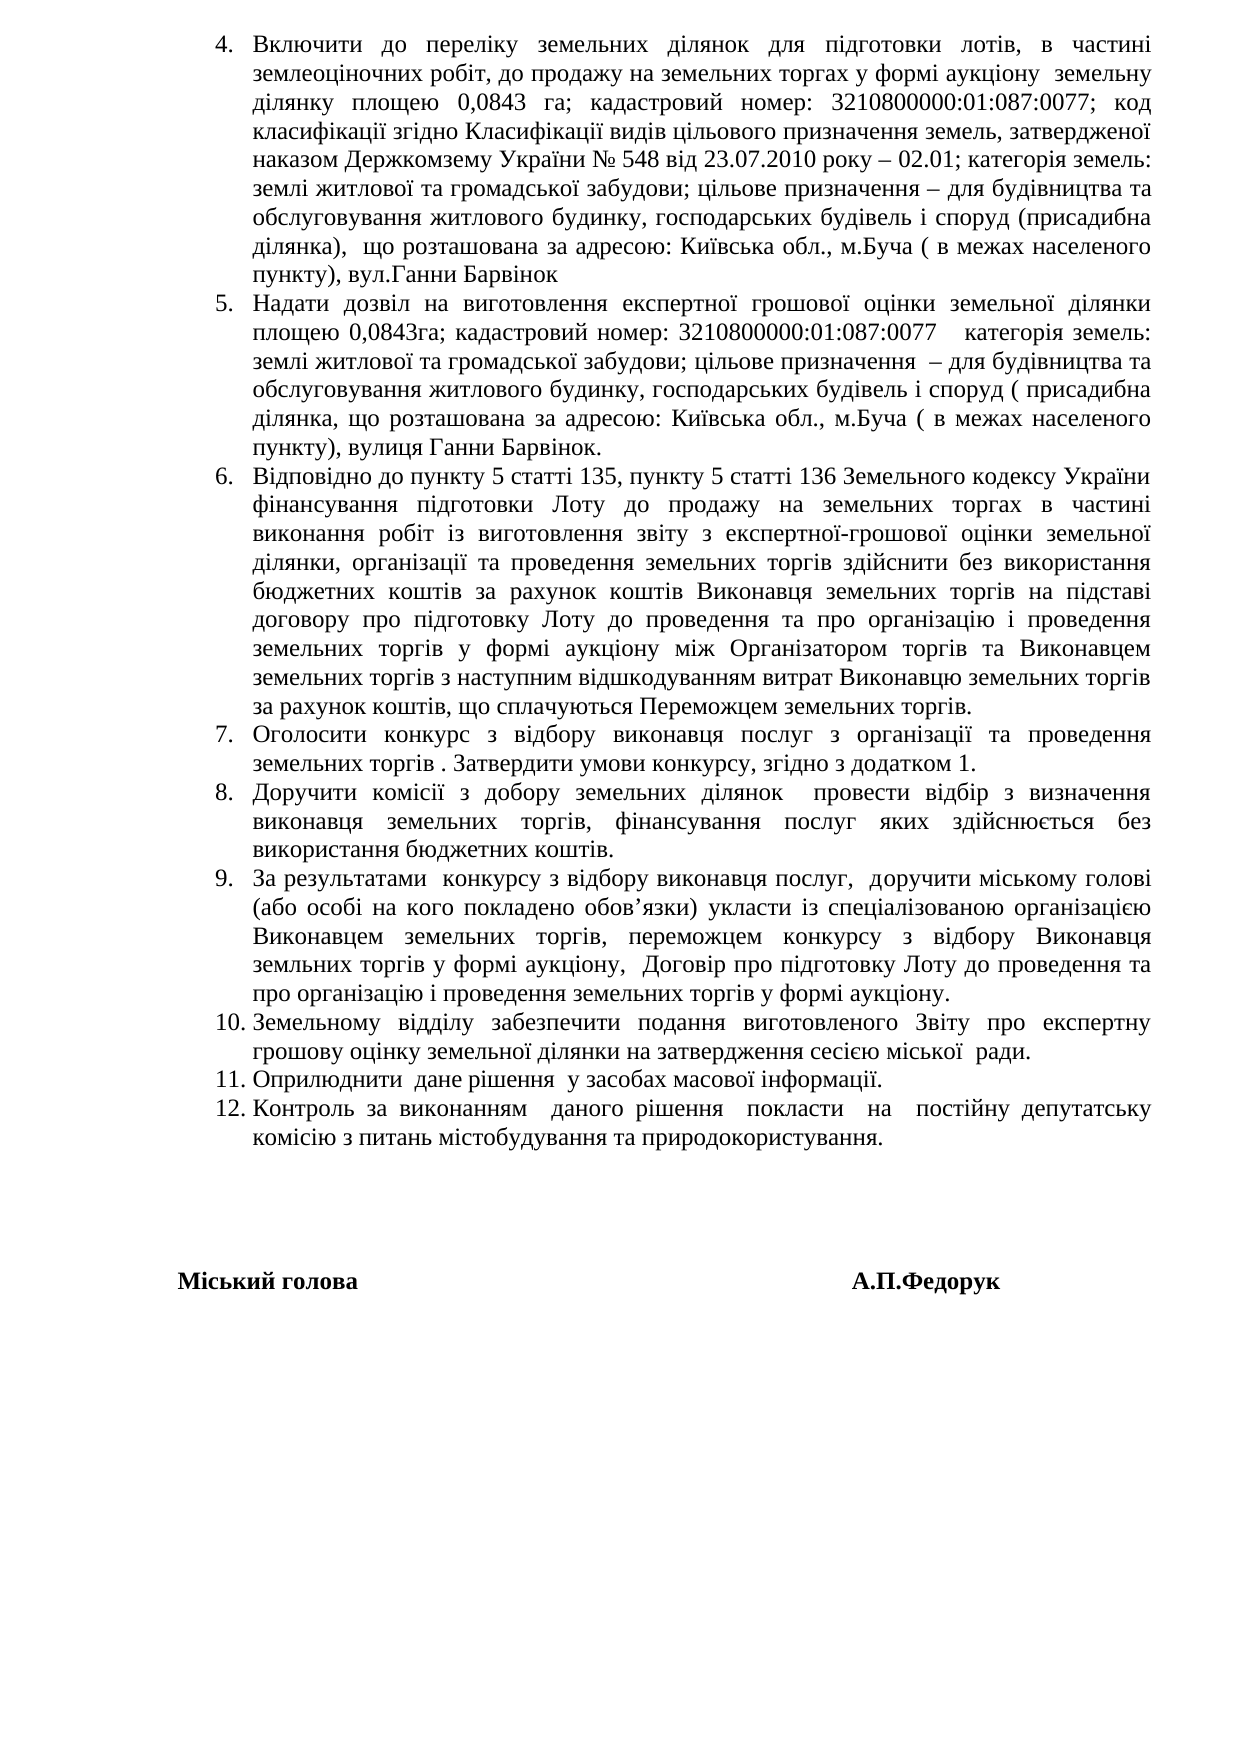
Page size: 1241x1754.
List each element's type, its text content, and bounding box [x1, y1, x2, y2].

list Оприлюднити дане рішення у засобах масової інформації. [215, 1064, 1152, 1093]
text Міський голова А.П.Федорук [177, 1266, 1152, 1294]
list Контроль за виконанням даного рішення покласти на постійну депутатську комісію з питань містобудування та природокористування. [215, 1093, 1152, 1151]
list Земельному відділу забезпечити подання виготовленого Звіту про експертну грошову оцінку земельної ділянки на затвердження сесією міської ради. [215, 1007, 1152, 1064]
list За результатами конкурсу з відбору виконавця послуг, доручити міському голові (або особі на кого покладено обов’язки) укласти із спеціалізованою організацією Виконавцем земельних торгів, переможцем конкурсу з відбору Виконавця земльних торгів у формі аукціону, Договір про підготовку Лоту до проведення та про організацію і проведення земельних торгів у формі аукціону. [215, 863, 1152, 1007]
list Відповідно до пункту 5 статті 135, пункту 5 статті 136 Земельного кодексу України фінансування підготовки Лоту до продажу на земельних торгах в частині виконання робіт із виготовлення звіту з експертної-грошової оцінки земельної ділянки, організації та проведення земельних торгів здійснити без використання бюджетних коштів за рахунок коштів Виконавця земельних торгів на підставі договору про підготовку Лоту до проведення та про організацію і проведення земельних торгів у формі аукціону між Організатором торгів та Виконавцем земельних торгів з наступним відшкодуванням витрат Виконавцю земельних торгів за рахунок коштів, що сплачуються Переможцем земельних торгів. [215, 461, 1152, 719]
list Включити до переліку земельних ділянок для підготовки лотів, в частині землеоціночних робіт, до продажу на земельних торгах у формі аукціону земельну ділянку площею 0,0843 га; кадастровий номер: 3210800000:01:087:0077; код класифікації згідно Класифікації видів цільового призначення земель, затвердженої наказом Держкомзему України № 548 від 23.07.2010 року – 02.01; категорія земель: землі житлової та громадської забудови; цільове призначення – для будівництва та обслуговування житлового будинку, господарських будівель і споруд (присадибна ділянка), що розташована за адресою: Київська обл., м.Буча ( в межах населеного пункту), вул.Ганни Барвінок [215, 29, 1152, 288]
list Надати дозвіл на виготовлення експертної грошової оцінки земельної ділянки площею 0,0843га; кадастровий номер: 3210800000:01:087:0077 категорія земель: землі житлової та громадської забудови; цільове призначення – для будівництва та обслуговування житлового будинку, господарських будівель і споруд ( присадибна ділянка, що розташована за адресою: Київська обл., м.Буча ( в межах населеного пункту), вулиця Ганни Барвінок. [215, 288, 1152, 461]
list Оголосити конкурс з відбору виконавця послуг з організації та проведення земельних торгів . Затвердити умови конкурсу, згідно з додатком 1. [215, 719, 1152, 777]
list Доручити комісії з добору земельних ділянок провести відбір з визначення виконавця земельних торгів, фінансування послуг яких здійснюється без використання бюджетних коштів. [215, 777, 1152, 863]
